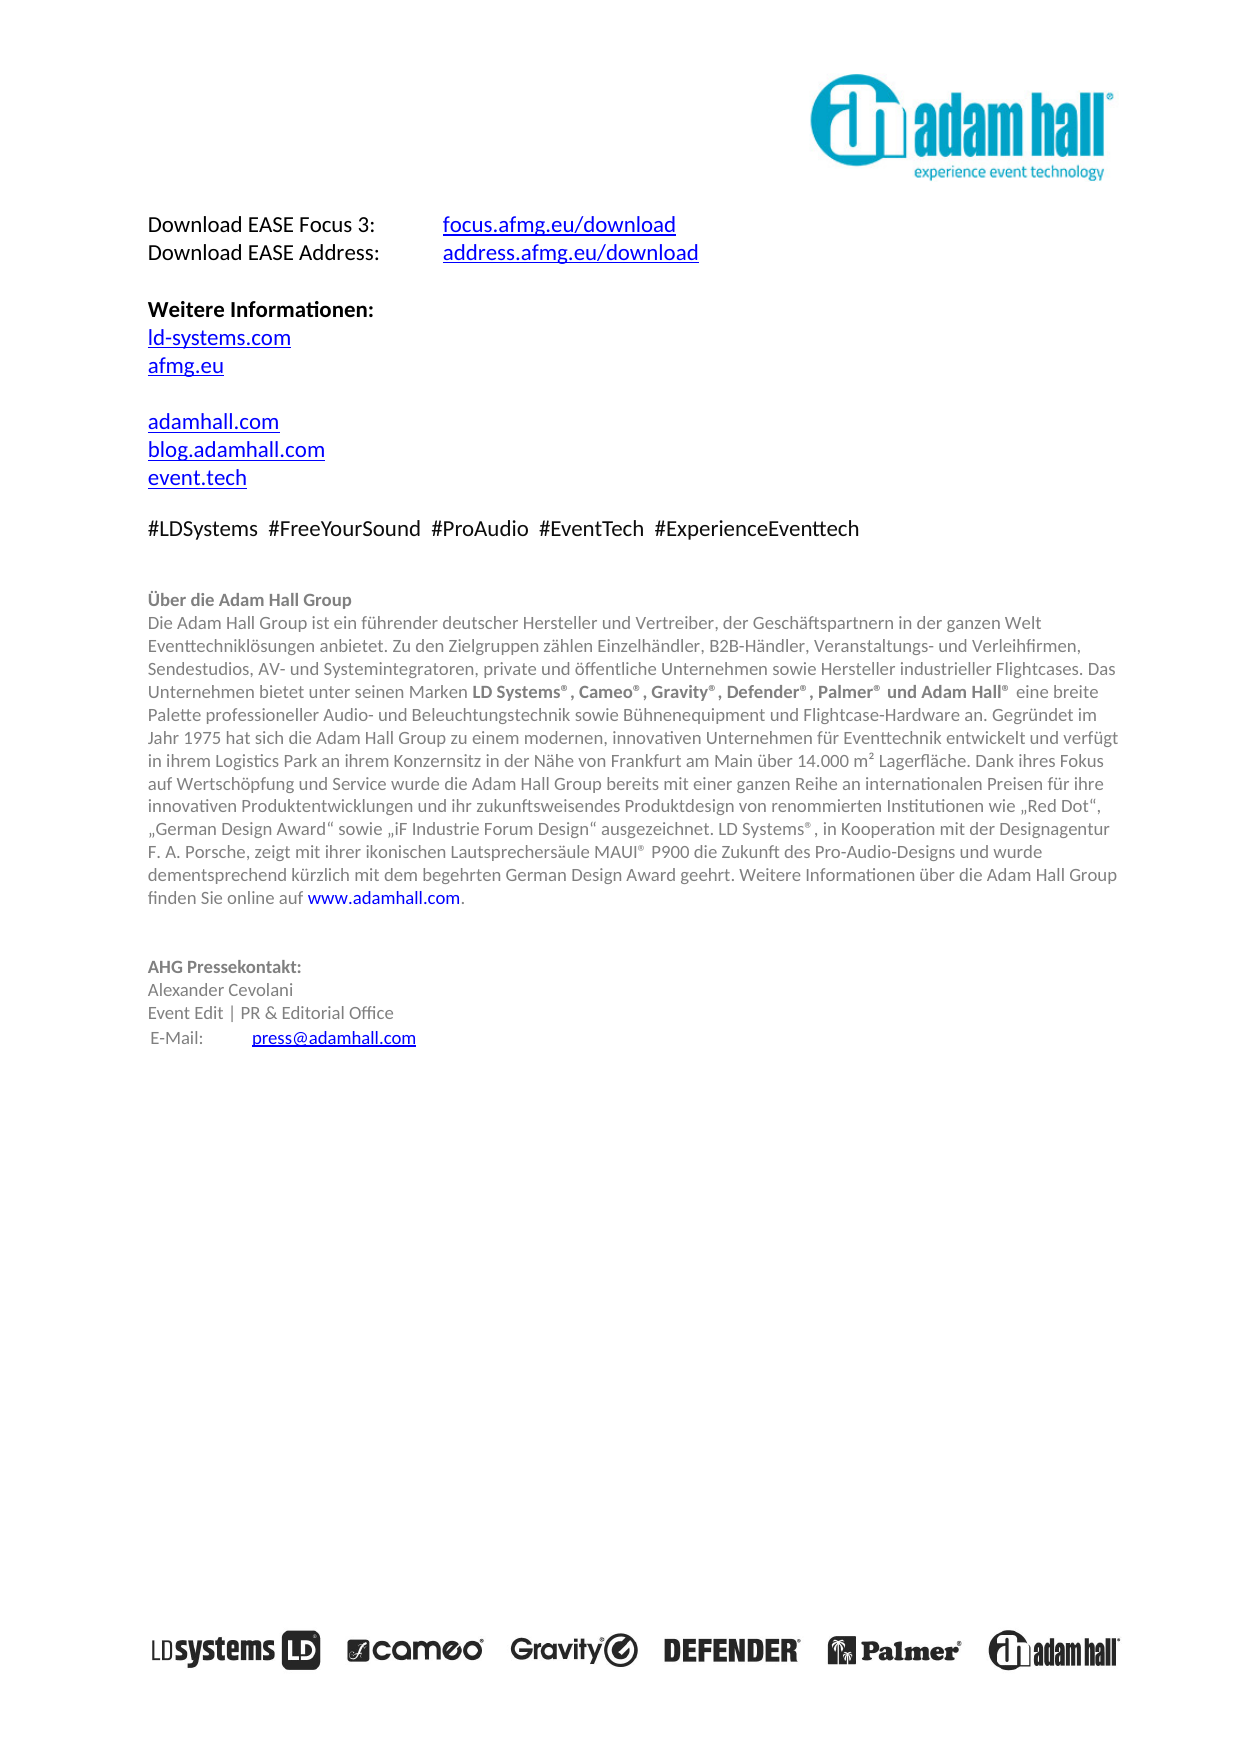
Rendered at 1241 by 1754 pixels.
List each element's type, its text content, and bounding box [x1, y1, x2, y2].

text AHG Pressekontakt: [148, 955, 1123, 978]
text Über die Adam Hall Group [148, 588, 1123, 611]
text #LDSystems #FreeYourSound #ProAudio #EventTech #ExperienceEventtech [148, 514, 1123, 542]
text adamhall.com [148, 407, 1123, 436]
text Download EASE Address: address.afmg.eu/download [148, 238, 1123, 266]
text Download EASE Focus 3: focus.afmg.eu/download [148, 210, 1123, 238]
text Alexander Cevolani [148, 978, 1123, 1001]
text afmg.eu [148, 351, 1123, 379]
text event.tech [148, 463, 1123, 492]
text Event Edit | PR & Editorial Office [148, 1001, 1123, 1024]
picture [801, 73, 1123, 182]
text ld-systems.com [148, 323, 1123, 351]
text Weitere Informationen: [148, 295, 1123, 323]
text Die Adam Hall Group ist ein führender deutscher Hersteller und Vertreiber, der Geschäftspartnern in der ganzen Welt Eventtechniklösungen anbietet. Zu den Zielgruppen zählen Einzelhändler, B2B-Händler, Veranstaltungs- und Verleihfirmen, Sendestudios, AV- und Systemintegratoren, private und öffentliche Unternehmen sowie Hersteller industrieller Flightcases. Das Unternehmen bietet unter seinen Marken LD Systems®, Cameo®, Gravity®, Defender®, Palmer® und Adam Hall® eine breite Palette professioneller Audio- und Beleuchtungstechnik sowie Bühnenequipment und Flightcase-Hardware an. Gegründet im Jahr 1975 hat sich die Adam Hall Group zu einem modernen, innovativen Unternehmen für Eventtechnik entwickelt und verfügt in ihrem Logistics Park an ihrem Konzernsitz in der Nähe von Frankfurt am Main über 14.000 m² Lagerfläche. Dank ihres Fokus auf Wertschöpfung und Service wurde die Adam Hall Group bereits mit einer ganzen Reihe an internationalen Preisen für ihre innovativen Produktentwicklungen und ihr zukunftsweisendes Produktdesign von renommierten Institutionen wie „Red Dot“, „German Design Award“ sowie „iF Industrie Forum Design“ ausgezeichnet. LD Systems®, in Kooperation mit der Designagentur F. A. Porsche, zeigt mit ihrer ikonischen Lautsprechersäule MAUI® P900 die Zukunft des Pro-Audio-Designs und wurde dementsprechend kürzlich mit dem begehrten German Design Award geehrt. Weitere Informationen über die Adam Hall Group finden Sie online auf www.adamhall.com. [148, 611, 1123, 909]
table_header press@adamhall.com [237, 1026, 557, 1049]
table_header E-Mail: [138, 1026, 235, 1049]
picture [147, 1620, 1123, 1681]
text blog.adamhall.com [148, 436, 1123, 463]
